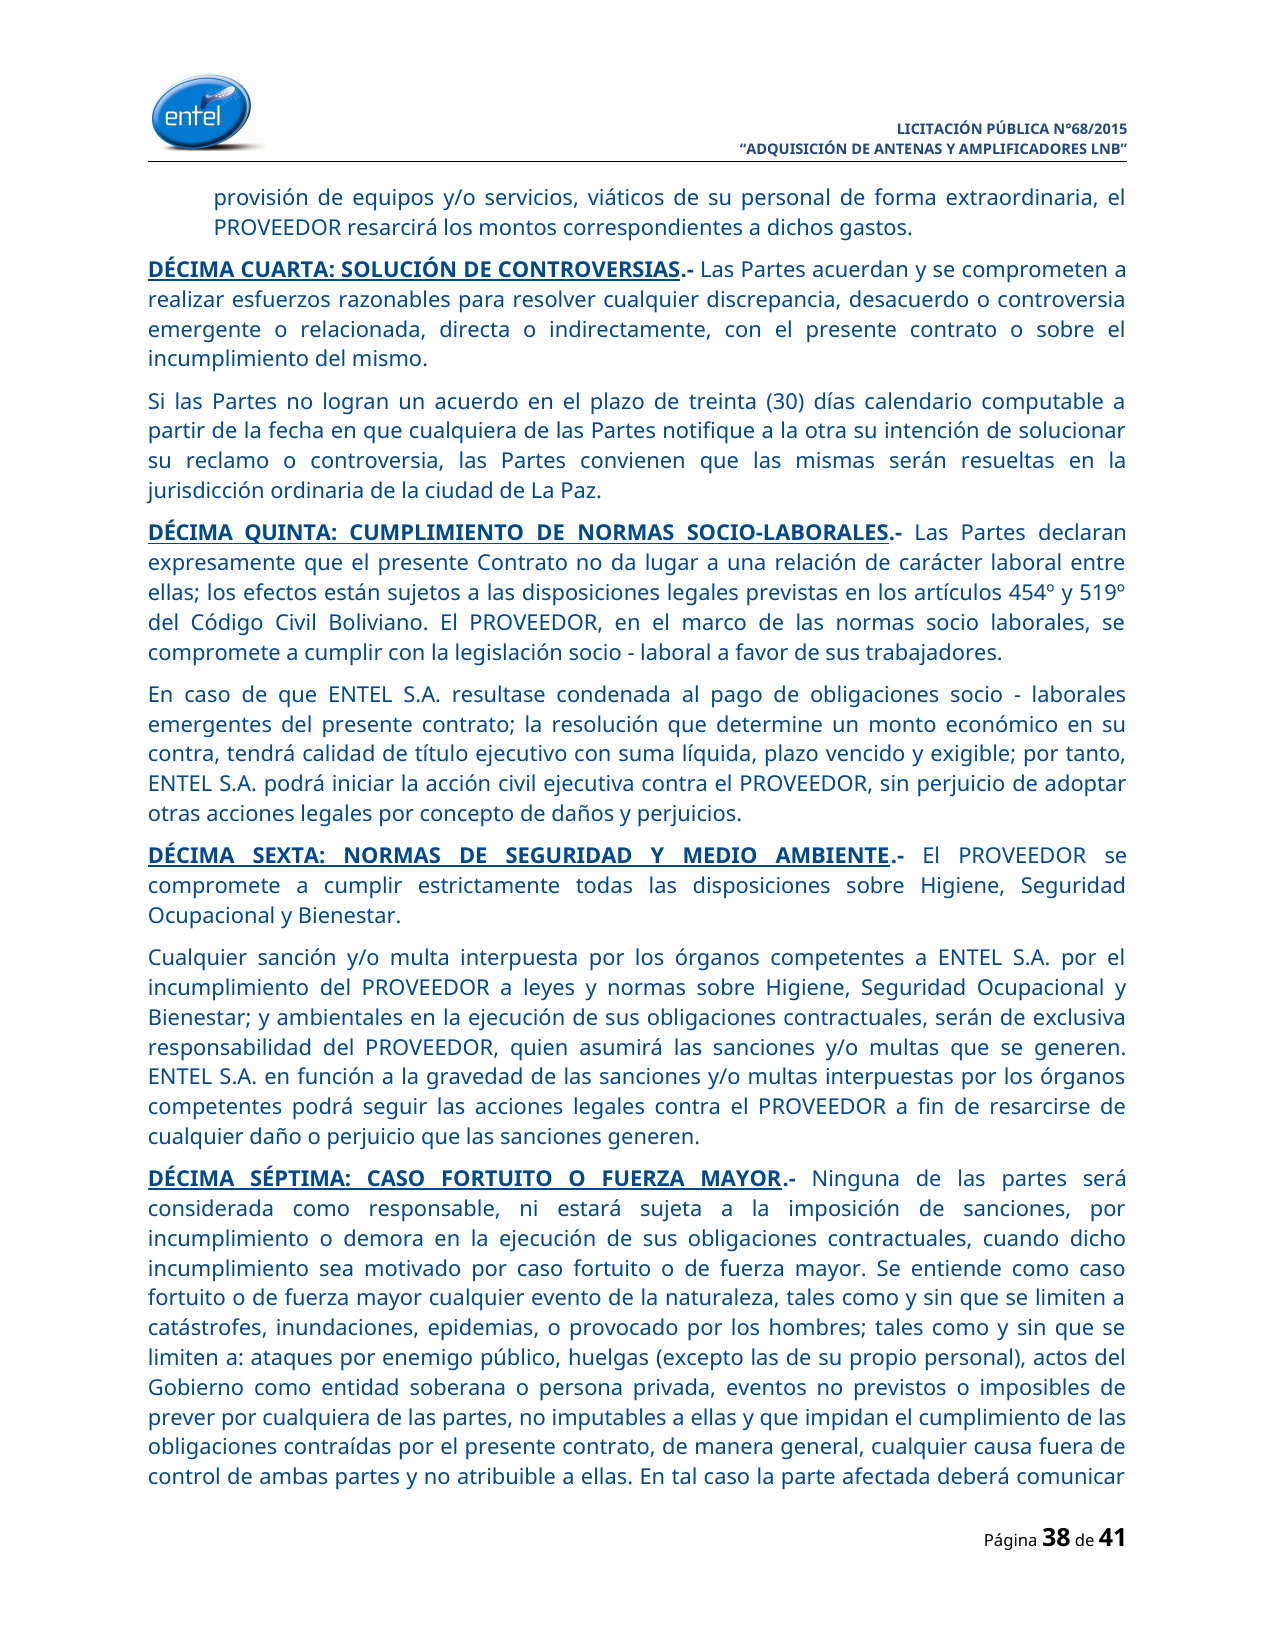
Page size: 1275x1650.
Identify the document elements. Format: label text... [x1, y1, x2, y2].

text DÉCIMA QUINTA: CUMPLIMIENTO DE NORMAS SOCIO-LABORALES.- Las Partes declaran expresamente que el presente Contrato no da lugar a una relación de carácter laboral entre ellas; los efectos están sujetos a las disposiciones legales previstas en los artículos 454º y 519º del Código Civil Boliviano. El PROVEEDOR, en el marco de las normas socio laborales, se compromete a cumplir con la legislación socio - laboral a favor de sus trabajadores. [148, 517, 1127, 666]
picture [151, 73, 265, 151]
text Si las Partes no logran un acuerdo en el plazo de treinta (30) días calendario computable a partir de la fecha en que cualquiera de las Partes notifique a la otra su intención de solucionar su reclamo o controversia, las Partes convienen que las mismas serán resueltas en la jurisdicción ordinaria de la ciudad de La Paz. [148, 386, 1127, 505]
text Cualquier sanción y/o multa interpuesta por los órganos competentes a ENTEL S.A. por el incumplimiento del PROVEEDOR a leyes y normas sobre Higiene, Seguridad Ocupacional y Bienestar; y ambientales en la ejecución de sus obligaciones contractuales, serán de exclusiva responsabilidad del PROVEEDOR, quien asumirá las sanciones y/o multas que se generen. ENTEL S.A. en función a la gravedad de las sanciones y/o multas interpuestas por los órganos competentes podrá seguir las acciones legales contra el PROVEEDOR a fin de resarcirse de cualquier daño o perjuicio que las sanciones generen. [148, 942, 1127, 1151]
text DÉCIMA SEXTA: NORMAS DE SEGURIDAD Y MEDIO AMBIENTE.- El PROVEEDOR se compromete a cumplir estrictamente todas las disposiciones sobre Higiene, Seguridad Ocupacional y Bienestar. [148, 840, 1127, 930]
text DÉCIMA CUARTA: SOLUCIÓN DE CONTROVERSIAS.- Las Partes acuerdan y se comprometen a realizar esfuerzos razonables para resolver cualquier discrepancia, desacuerdo o controversia emergente o relacionada, directa o indirectamente, con el presente contrato o sobre el incumplimiento del mismo. [148, 254, 1127, 373]
text En caso de que ENTEL S.A. resultase condenada al pago de obligaciones socio - laborales emergentes del presente contrato; la resolución que determine un monto económico en su contra, tendrá calidad de título ejecutivo con suma líquida, plazo vencido y exigible; por tanto, ENTEL S.A. podrá iniciar la acción civil ejecutiva contra el PROVEEDOR, sin perjuicio de adoptar otras acciones legales por concepto de daños y perjuicios. [148, 679, 1127, 828]
